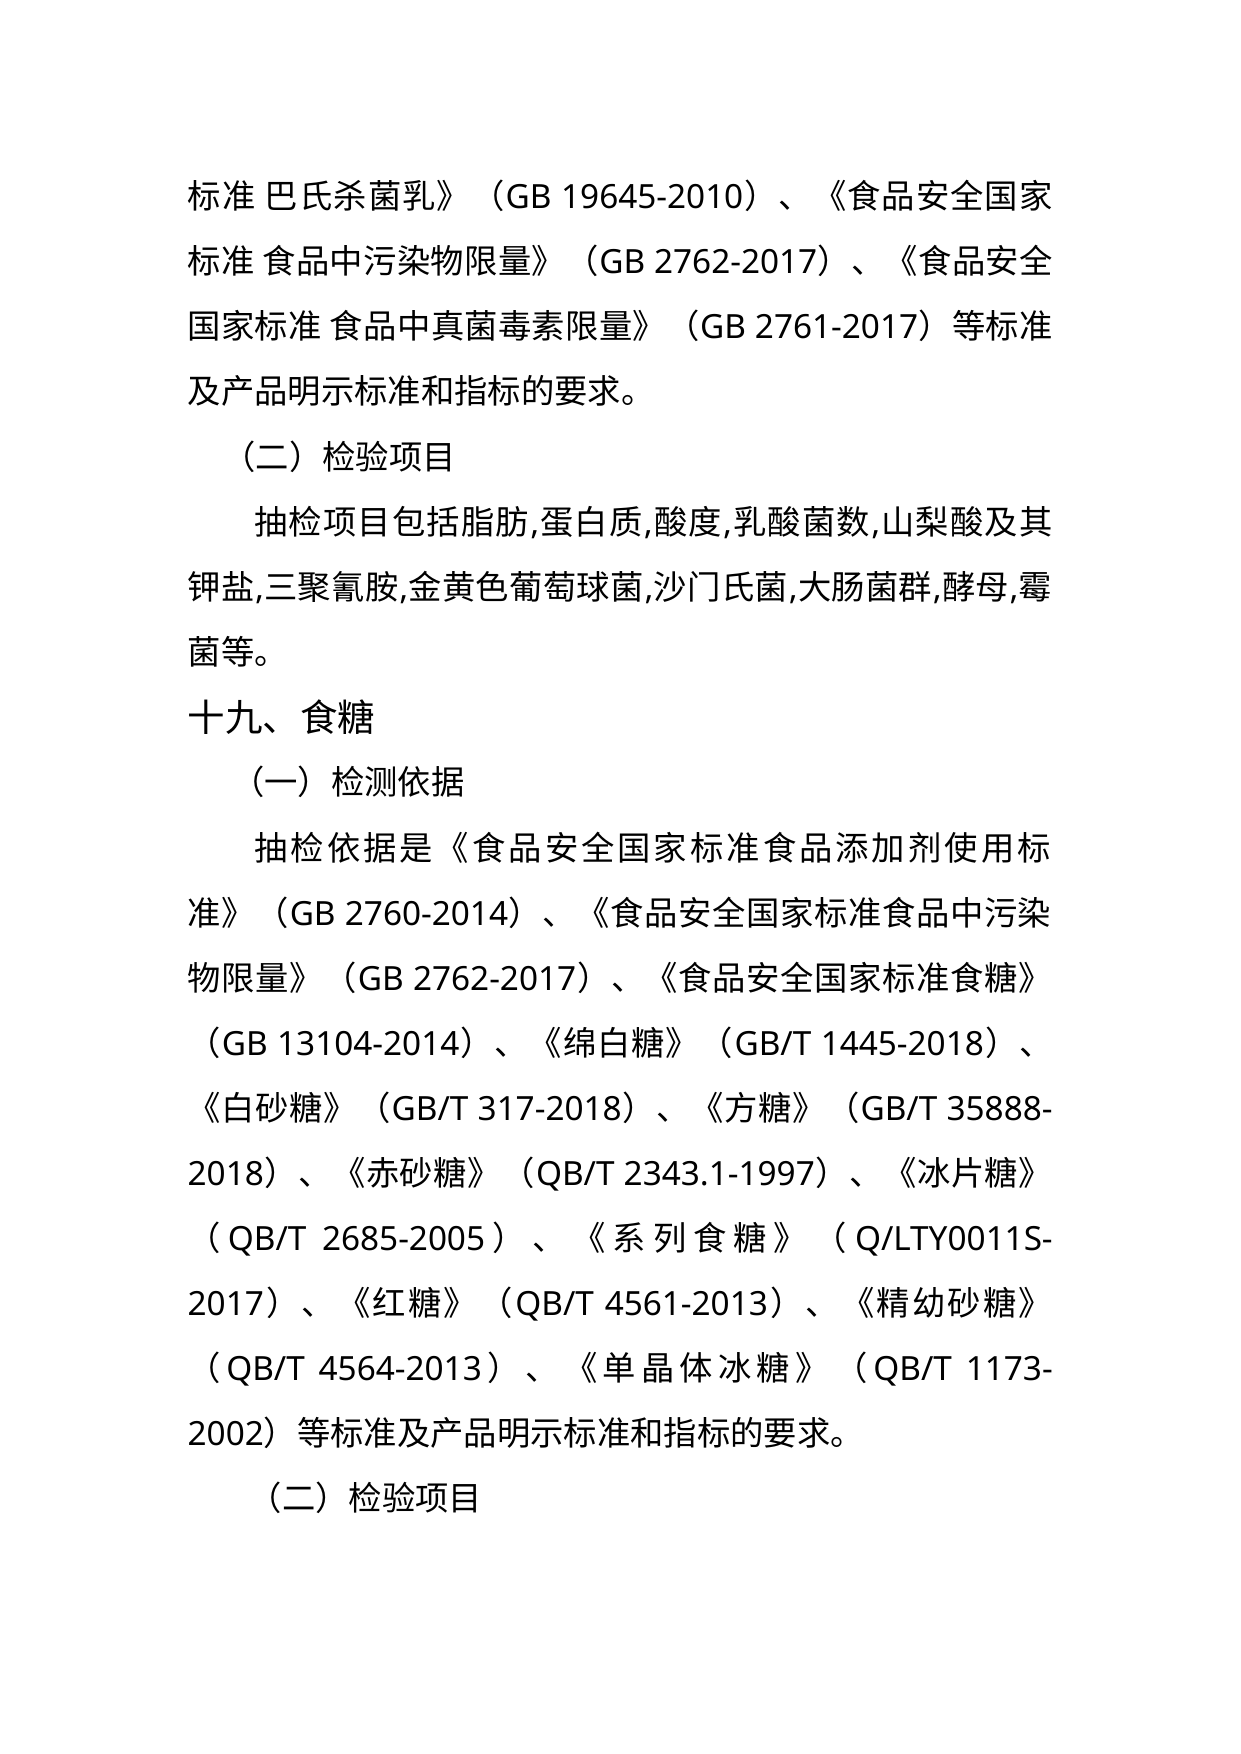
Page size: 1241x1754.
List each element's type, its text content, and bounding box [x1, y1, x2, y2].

text 抽检依据是《食品安全国家标准食品添加剂使用标准》（GB 2760-2014）、《食品安全国家标准食品中污染物限量》（GB 2762-2017）、《食品安全国家标准食糖》（GB 13104-2014）、《绵白糖》（GB/T 1445-2018）、《白砂糖》（GB/T 317-2018）、《方糖》（GB/T 35888-2018）、《赤砂糖》（QB/T 2343.1-1997）、《冰片糖》（QB/T 2685-2005）、《系列食糖》（Q/LTY0011S-2017）、《红糖》（QB/T 4561-2013）、《精幼砂糖》（QB/T 4564-2013）、《单晶体冰糖》（QB/T 1173-2002）等标准及产品明示标准和指标的要求。 [187, 813, 1053, 1463]
text （一）检测依据 [187, 748, 1053, 813]
text （二）检验项目 [187, 1463, 1053, 1528]
text （二）检验项目 [187, 422, 1053, 487]
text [187, 162, 1053, 422]
text 十九、食糖 [187, 682, 1053, 747]
text 抽检项目包括脂肪,蛋白质,酸度,乳酸菌数,山梨酸及其钾盐,三聚氰胺,金黄色葡萄球菌,沙门氏菌,大肠菌群,酵母,霉菌等。 [187, 487, 1053, 682]
